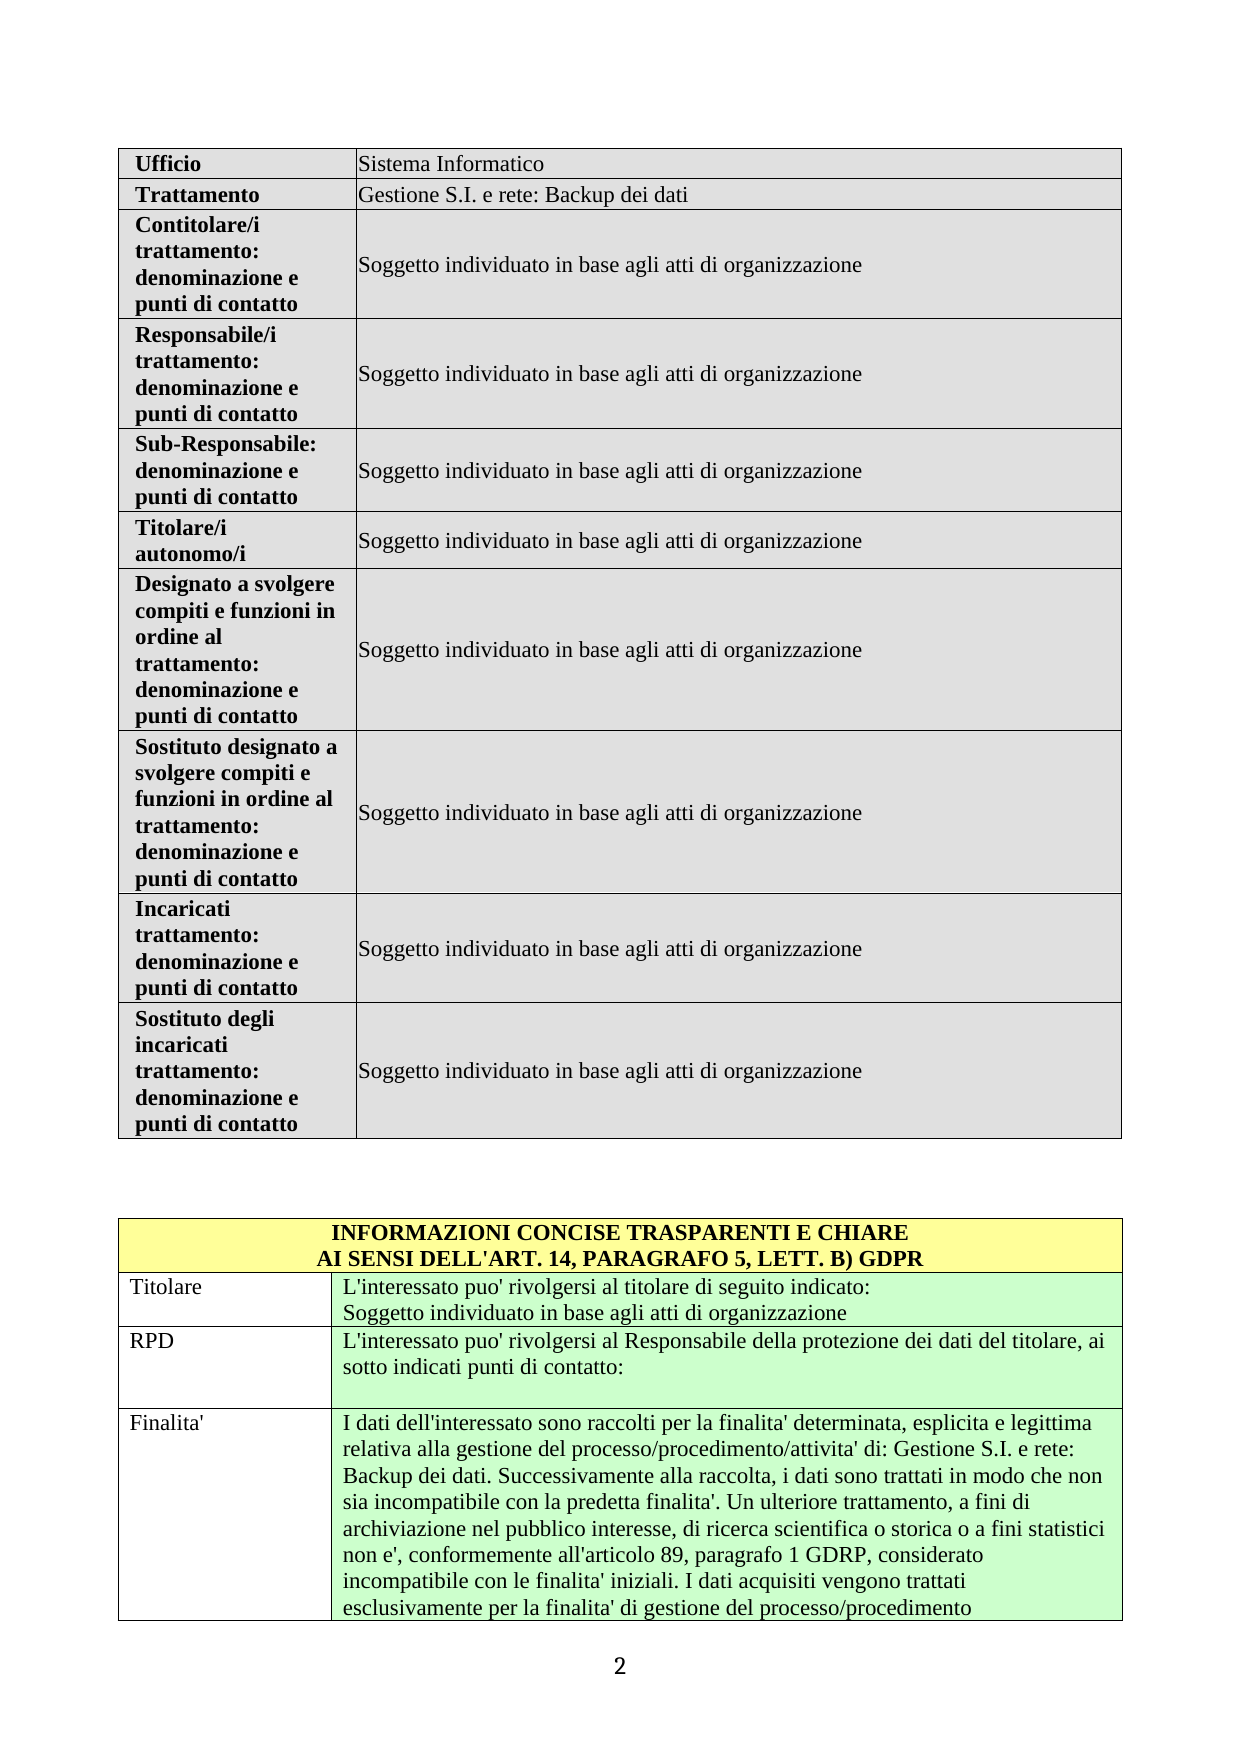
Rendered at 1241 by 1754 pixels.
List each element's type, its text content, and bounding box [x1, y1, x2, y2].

table_cell Sostituto designato a svolgere compiti e funzioni in ordine al trattamento: denominazione e punti di contatto [119, 731, 356, 892]
table_cell Finalita' [119, 1409, 331, 1620]
table_header INFORMAZIONI CONCISE TRASPARENTI E CHIARE AI SENSI DELL'ART. 14, PARAGRAFO 5, LETT. B) GDPR [119, 1219, 1122, 1272]
table_cell Soggetto individuato in base agli atti di organizzazione [357, 210, 1121, 318]
table_cell Soggetto individuato in base agli atti di organizzazione [357, 1003, 1121, 1138]
table_cell Soggetto individuato in base agli atti di organizzazione [357, 319, 1121, 428]
table_cell L'interessato puo' rivolgersi al Responsabile della protezione dei dati del titolare, ai sotto indicati punti di contatto: [332, 1327, 1122, 1408]
table_cell Sostituto degli incaricati trattamento: denominazione e punti di contatto [119, 1003, 356, 1138]
table_cell Responsabile/i trattamento: denominazione e punti di contatto [119, 319, 356, 428]
table_cell Soggetto individuato in base agli atti di organizzazione [357, 429, 1121, 511]
table_cell Incaricati trattamento: denominazione e punti di contatto [119, 894, 356, 1002]
table_cell Gestione S.I. e rete: Backup dei dati [357, 179, 1121, 209]
table_cell Ufficio [119, 149, 356, 178]
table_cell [332, 1409, 1122, 1620]
table_cell Designato a svolgere compiti e funzioni in ordine al trattamento: denominazione e punti di contatto [119, 569, 356, 730]
table_cell Contitolare/i trattamento: denominazione e punti di contatto [119, 210, 356, 318]
table_cell Soggetto individuato in base agli atti di organizzazione [357, 512, 1121, 568]
table_cell Soggetto individuato in base agli atti di organizzazione [357, 731, 1121, 892]
table_cell Trattamento [119, 179, 356, 209]
table_cell Soggetto individuato in base agli atti di organizzazione [357, 569, 1121, 730]
table_cell Titolare/i autonomo/i [119, 512, 356, 568]
table_cell RPD [119, 1327, 331, 1408]
table_cell L'interessato puo' rivolgersi al titolare di seguito indicato: Soggetto individuato in base agli atti di organizzazione [332, 1273, 1122, 1326]
table_cell Sistema Informatico [357, 149, 1121, 178]
table_cell Sub-Responsabile: denominazione e punti di contatto [119, 429, 356, 511]
table_cell Soggetto individuato in base agli atti di organizzazione [357, 894, 1121, 1002]
table_cell Titolare [119, 1273, 331, 1326]
